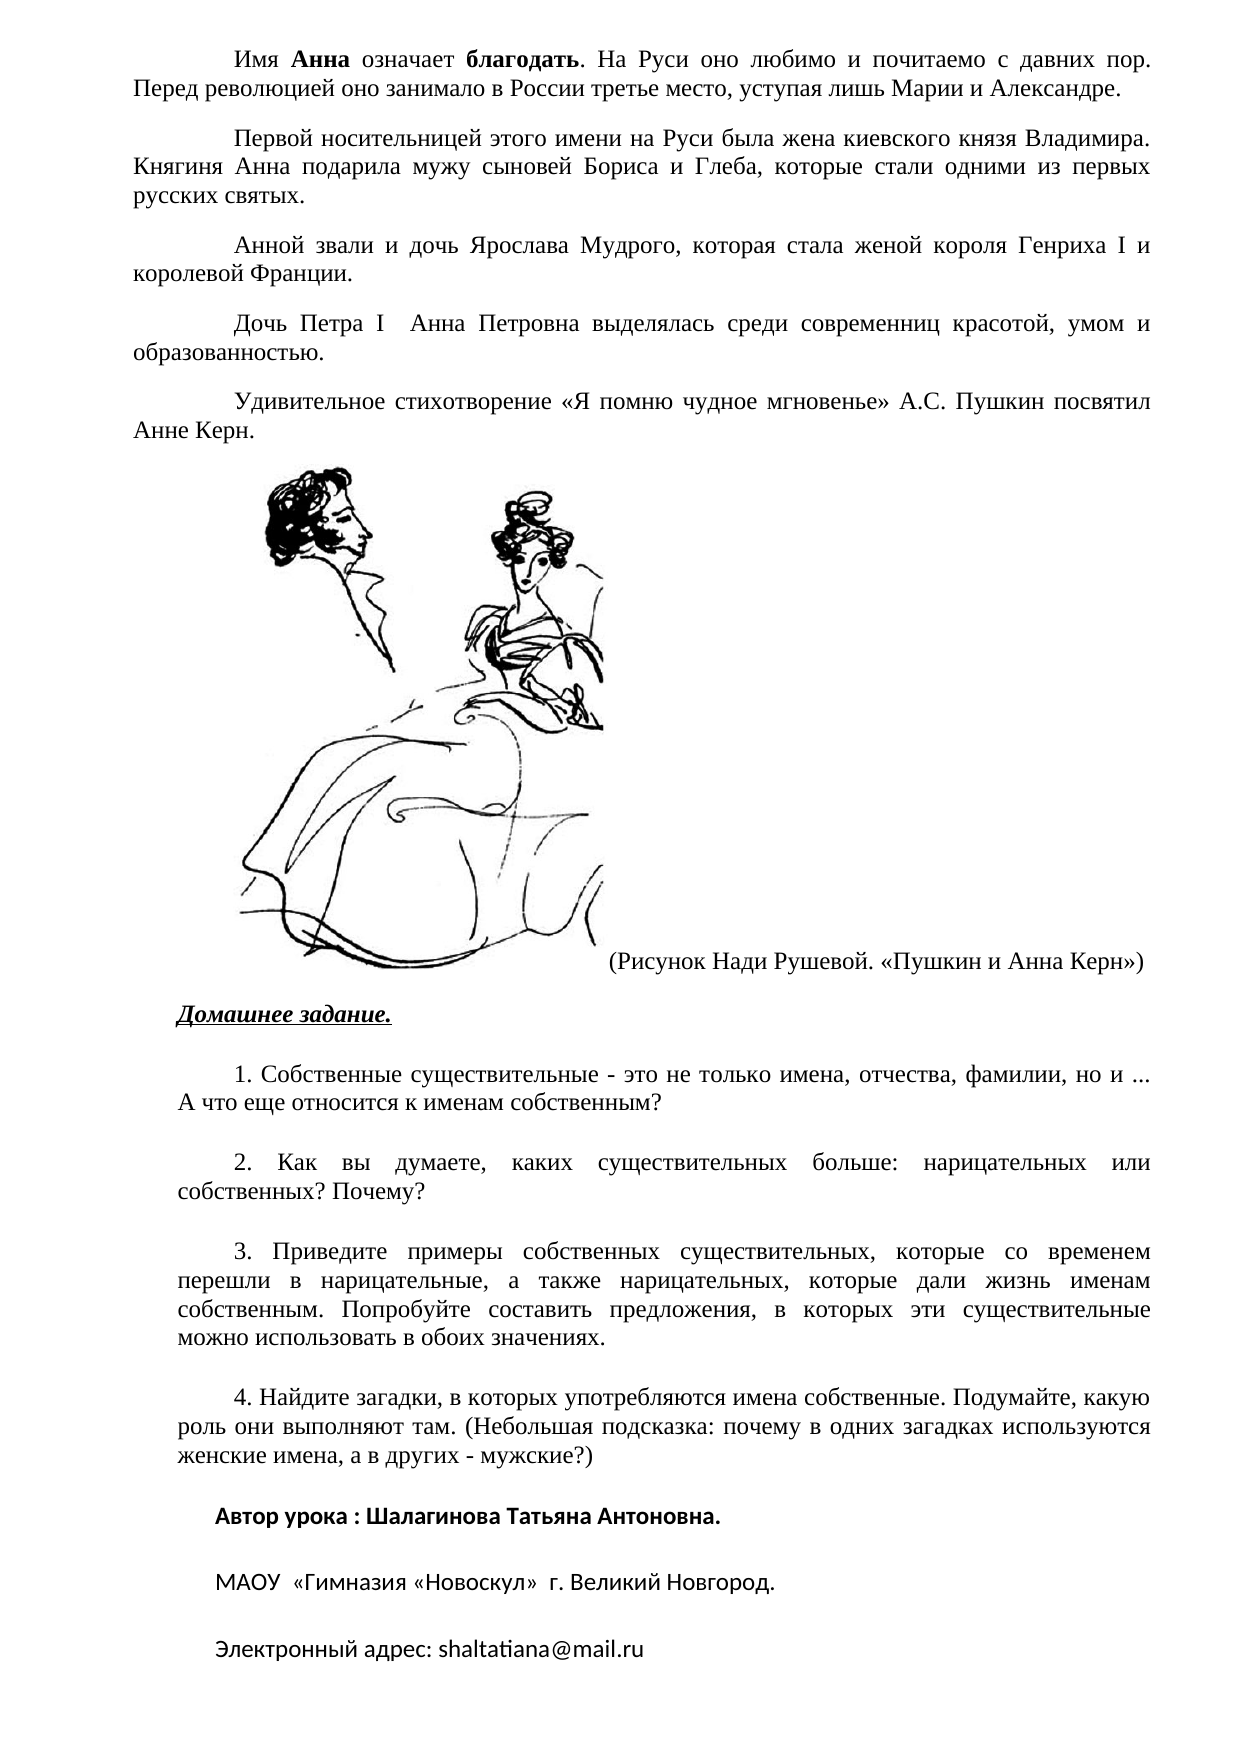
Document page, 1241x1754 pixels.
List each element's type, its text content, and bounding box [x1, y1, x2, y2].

picture [233, 464, 609, 970]
text Первой носительницей этого имени на Руси была жена киевского князя Владимира. Княгиня Анна подарила мужу сыновей Бориса и Глеба, которые стали одними из первых русских святых. [133, 123, 1152, 209]
text 4. Найдите загадки, в которых употребляются имена собственные. Подумайте, какую роль они выполняют там. (Небольшая подсказка: почему в одних загадках используются женские имена, а в других - мужские?) [177, 1382, 1152, 1469]
text Автор урока : Шалагинова Татьяна Антоновна. [215, 1500, 1152, 1530]
text Домашнее задание. [177, 999, 1152, 1027]
text Удивительное стихотворение «Я помню чудное мгновенье» А.С. Пушкин посвятил Анне Керн. [133, 386, 1152, 444]
text 3. Приведите примеры собственных существительных, которые со временем перешли в нарицательные, а также нарицательных, которые дали жизнь именам собственным. Попробуйте составить предложения, в которых эти существительные можно использовать в обоих значениях. [177, 1236, 1152, 1351]
text 2. Как вы думаете, каких существительных больше: нарицательных или собственных? Почему? [177, 1147, 1152, 1205]
text 1. Собственные существительные - это не только имена, отчества, фамилии, но и ... А что еще относится к именам собственным? [177, 1059, 1152, 1116]
text Анной звали и дочь Ярослава Мудрого, которая стала женой короля Генриха I и королевой Франции. [133, 230, 1152, 287]
text Имя Анна означает благодать. На Руси оно любимо и почитаемо с давних пор. Перед революцией оно занимало в России третье место, уступая лишь Марии и Александре. [133, 44, 1152, 102]
text Электронный адрес: shaltatiana@mail.ru [215, 1633, 1152, 1663]
text МАОУ «Гимназия «Новоскул» г. Великий Новгород. [215, 1566, 1152, 1597]
text Дочь Петра I Анна Петровна выделялась среди современниц красотой, умом и образованностью. [133, 308, 1152, 366]
